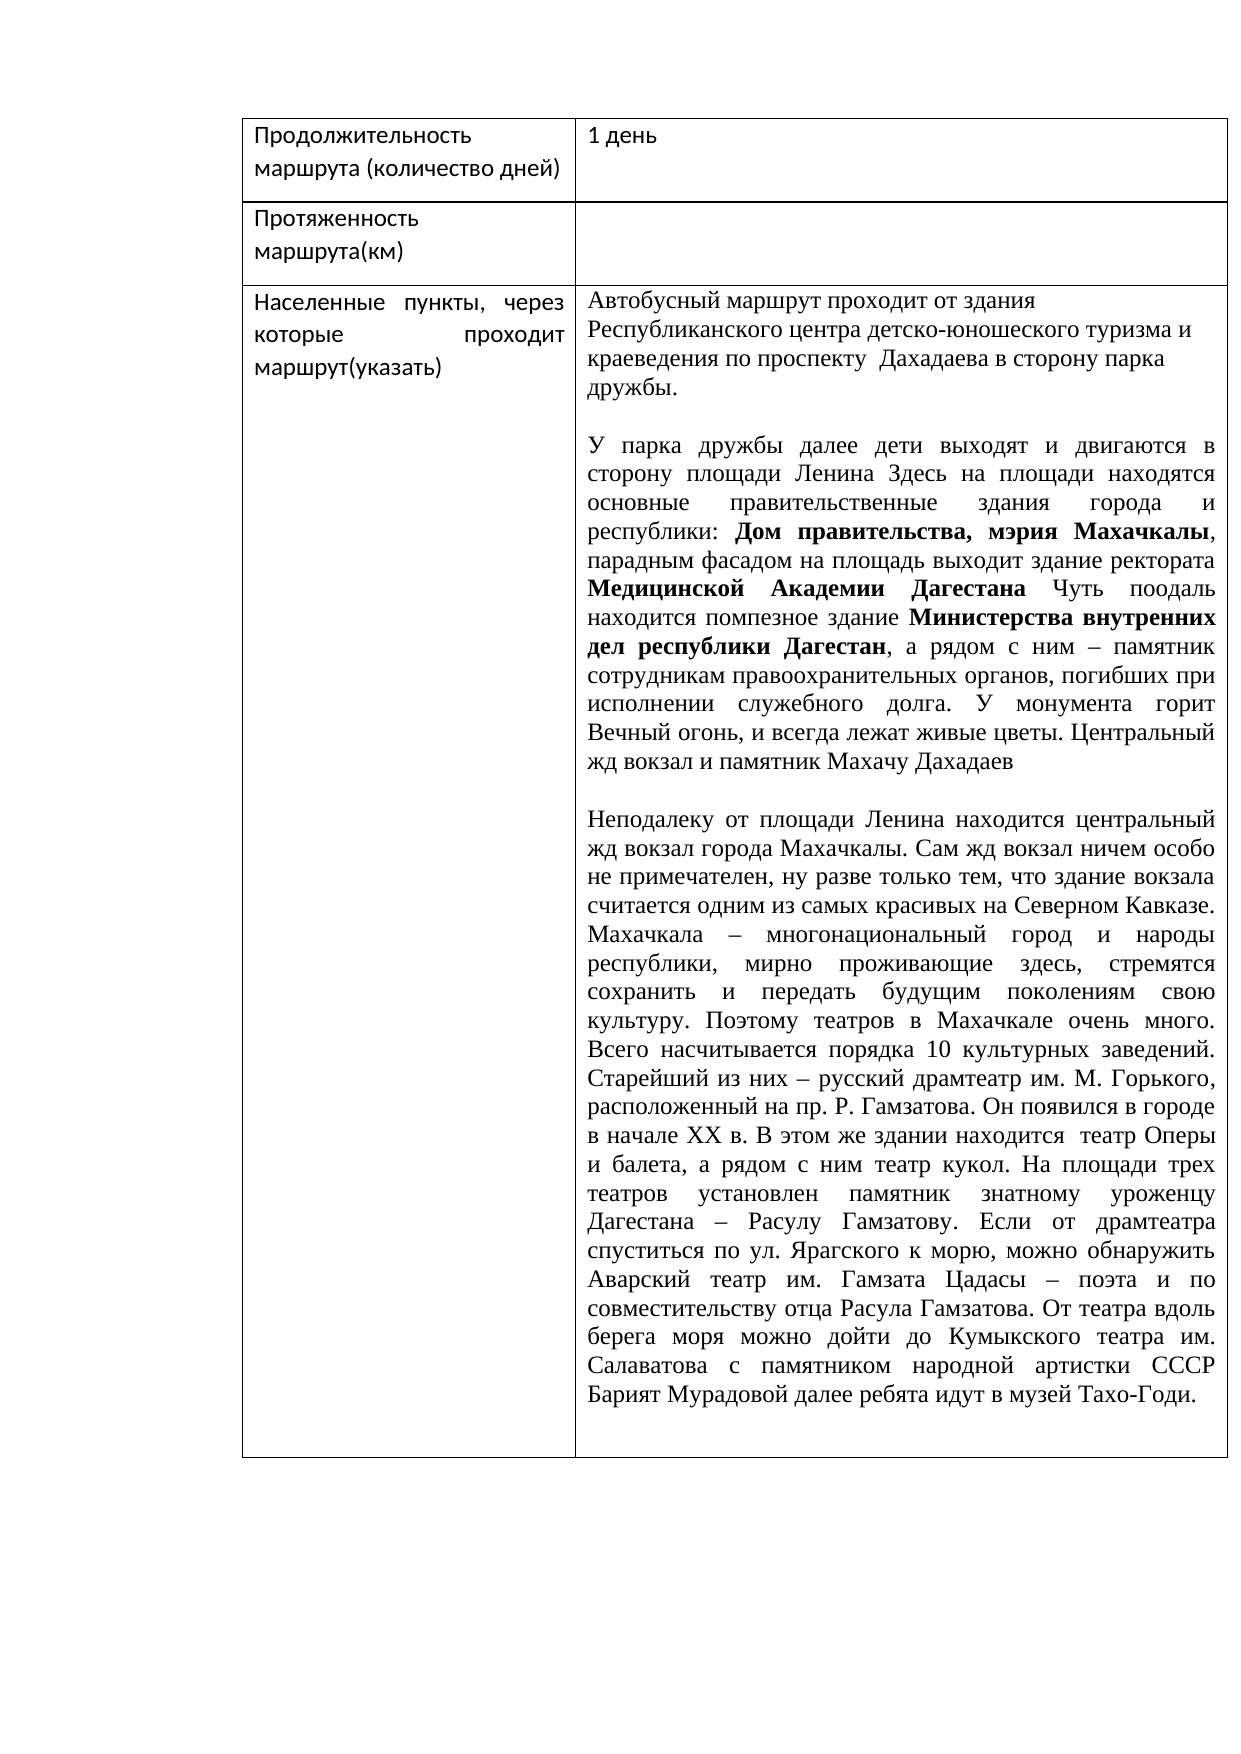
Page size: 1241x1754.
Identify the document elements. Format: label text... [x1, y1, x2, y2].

table_cell 1 день [576, 119, 1227, 201]
table_cell Автобусный маршрут проходит от здания Республиканского центра детско-юношеского туризма и краеведения по проспекту Дахадаева в сторону парка дружбы. У парка дружбы далее дети выходят и двигаются в сторону площади Ленина Здесь на площади находятся основные правительственные здания города и республики: Дом правительства, мэрия Махачкалы, парадным фасадом на площадь выходит здание ректората Медицинской Академии Дагестана Чуть поодаль находится помпезное здание Министерства внутренних дел республики Дагестан, а рядом с ним – памятник сотрудникам правоохранительных органов, погибших при исполнении служебного долга. У монумента горит Вечный огонь, и всегда лежат живые цветы. Центральный жд вокзал и памятник Махачу Дахадаев Неподалеку от площади Ленина находится центральный жд вокзал города Махачкалы. Сам жд вокзал ничем особо не примечателен, ну разве только тем, что здание вокзала считается одним из самых красивых на Северном Кавказе. Махачкала – многонациональный город и народы республики, мирно проживающие здесь, стремятся сохранить и передать будущим поколениям свою культуру. Поэтому театров в Махачкале очень много. Всего насчитывается порядка 10 культурных заведений. Старейший из них – русский драмтеатр им. М. Горького, расположенный на пр. Р. Гамзатова. Он появился в городе в начале XX в. В этом же здании находится театр Оперы и балета, а рядом с ним театр кукол. На площади трех театров установлен памятник знатному уроженцу Дагестана – Расулу Гамзатову. Если от драмтеатра спуститься по ул. Ярагского к морю, можно обнаружить Аварский театр им. Гамзата Цадасы – поэта и по совместительству отца Расула Гамзатова. От театра вдоль берега моря можно дойти до Кумыкского театра им. Салаватова с памятником народной артистки СССР Барият Мурадовой далее ребята идут в музей Тахо-Годи. [576, 286, 1227, 1457]
table_cell [576, 203, 1227, 284]
table_cell Продолжительность маршрута (количество дней) [243, 119, 575, 201]
table_cell Населенные пункты, через которые проходит маршрут(указать) [243, 286, 575, 1457]
table_cell Протяженность маршрута(км) [243, 203, 575, 284]
